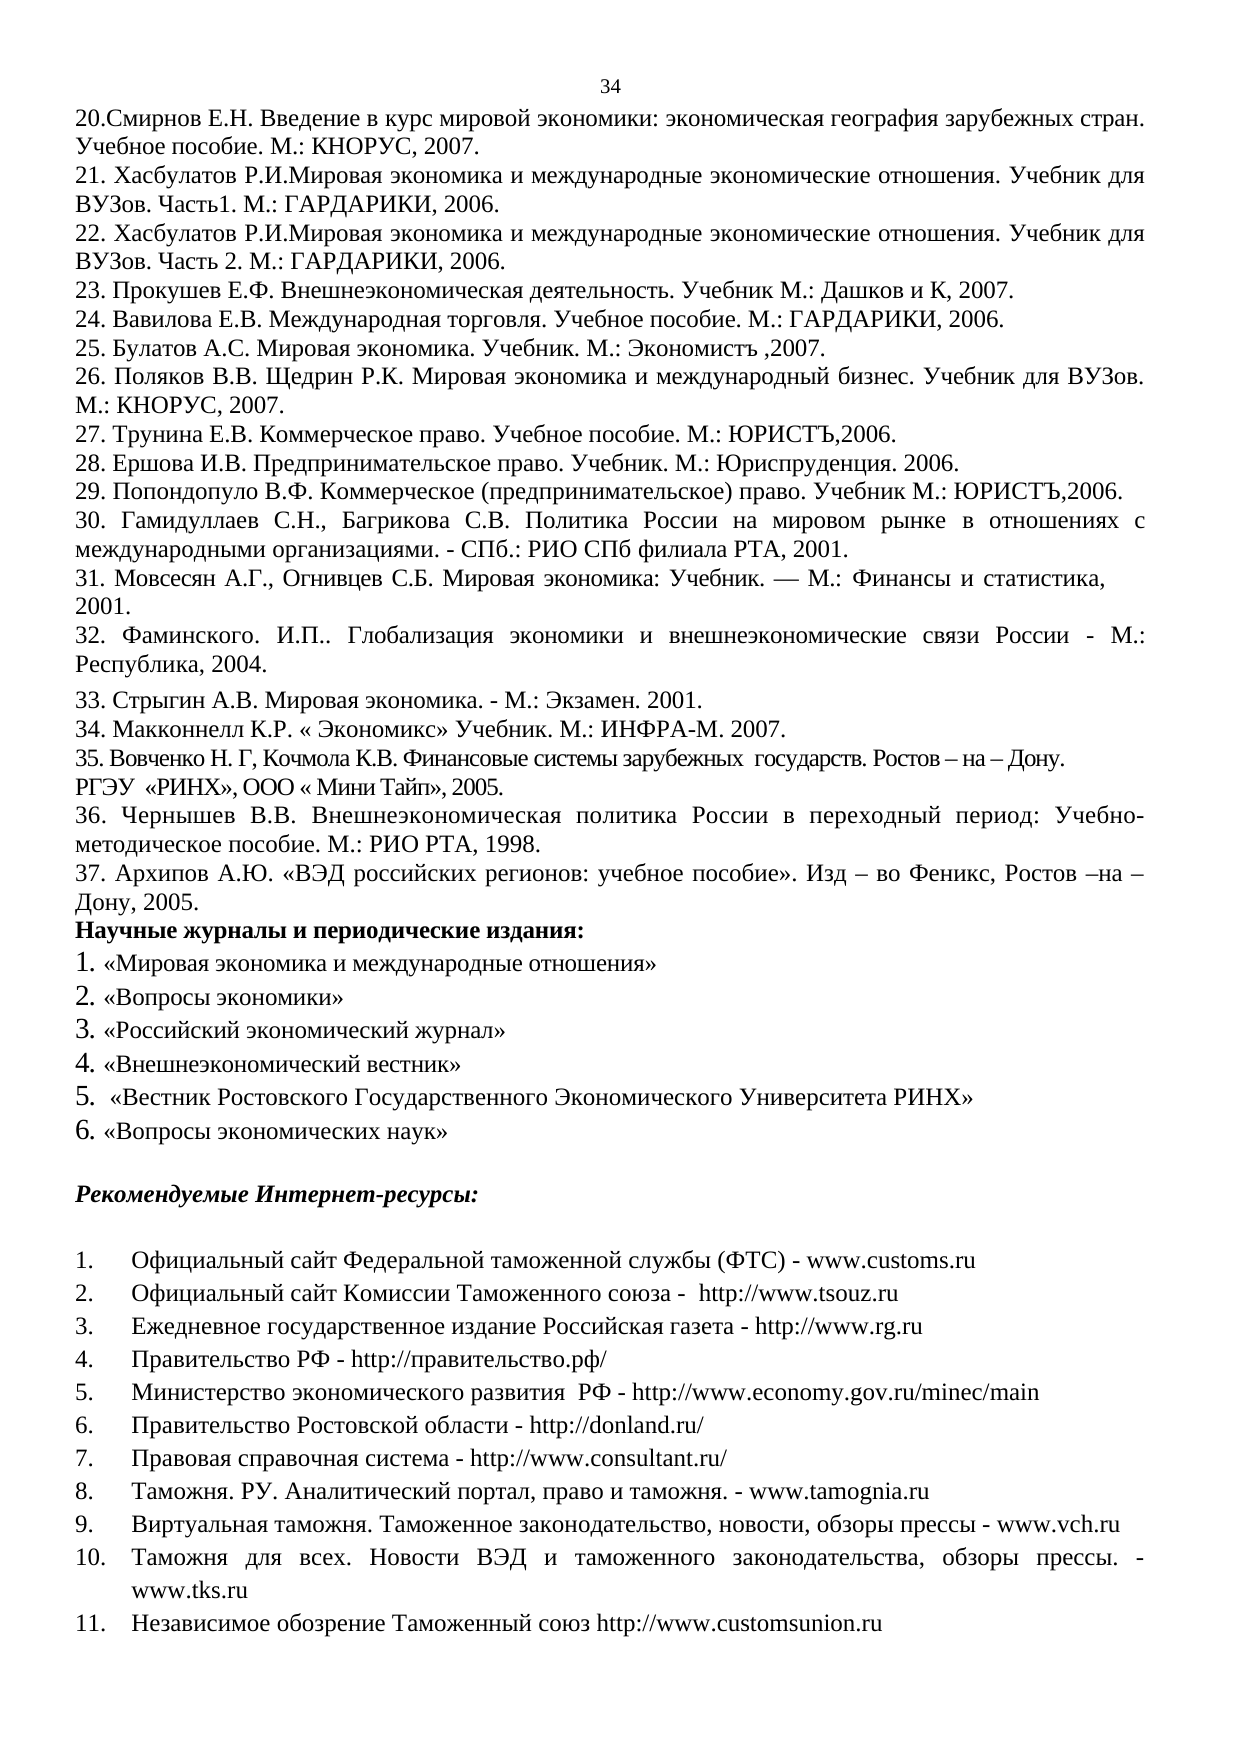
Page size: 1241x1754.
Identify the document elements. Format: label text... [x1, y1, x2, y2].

list «Вопросы экономических наук» [75, 1112, 1066, 1146]
text 35. Вовченко Н. Г, Кочмола К.В. Финансовые системы зарубежных государств. Ростов – на – Дону. РГЭУ «РИНХ», ООО « Мини Тайп», 2005. [75, 743, 1066, 801]
list Официальный сайт Федеральной таможенной службы (ФТС) - www.customs.ru [75, 1245, 1146, 1273]
list Правовая справочная система - http://www.consultant.ru/ [75, 1443, 1146, 1472]
list Виртуальная таможня. Таможенное законодательство, новости, обзоры прессы - www.vch.ru [75, 1509, 1146, 1538]
text 21. Хасбулатов Р.И.Мировая экономика и международные экономические отношения. Учебник для ВУЗов. Часть1. М.: ГАРДАРИКИ, 2006. [75, 160, 1146, 218]
text 33. Стрыгин А.В. Мировая экономика. - М.: Экзамен. 2001. [75, 686, 1146, 714]
list Независимое обозрение Таможенный союз http://www.customsunion.ru [75, 1608, 1146, 1637]
text Научные журналы и периодические издания: [75, 916, 1066, 944]
list Таможня. РУ. Аналитический портал, право и таможня. - www.tamognia.ru [75, 1476, 1146, 1504]
text 27. Трунина Е.В. Коммерческое право. Учебное пособие. М.: ЮРИСТЪ,2006. [75, 419, 1146, 448]
text 20.Смирнов Е.Н. Введение в курс мировой экономики: экономическая география зарубежных стран. Учебное пособие. М.: КНОРУС, 2007. [75, 103, 1146, 160]
text 29. Попондопуло В.Ф. Коммерческое (предпринимательское) право. Учебник М.: ЮРИСТЪ,2006. [75, 476, 1146, 505]
text 25. Булатов А.С. Мировая экономика. Учебник. М.: Экономистъ ,2007. [75, 333, 1146, 361]
text 36. Чернышев В.В. Внешнеэкономическая политика России в переходный период: Учебно-методическое пособие. М.: РИО РТА, 1998. [75, 801, 1146, 858]
text 22. Хасбулатов Р.И.Мировая экономика и международные экономические отношения. Учебник для ВУЗов. Часть .: ГАРДАРИКИ, 2006. [75, 218, 1146, 275]
text 23. Прокушев Е.Ф. Внешнеэкономическая деятельность. Учебник М.: Дашков и К, 2007. [75, 275, 1146, 304]
list Таможня для всех. Новости ВЭД и таможенного законодательства, обзоры прессы. - www.tks.ru [75, 1542, 1146, 1604]
list «Мировая экономика и международные отношения» [75, 944, 1066, 978]
text 32. Фаминского. И.П.. Глобализация экономики и внешнеэкономические связи России - М.: Республика, 2004. [75, 620, 1146, 678]
list «Внешнеэкономический вестник» [75, 1045, 1066, 1078]
text Рекомендуемые Интернет-ресурсы: [75, 1179, 1146, 1207]
text 34. Макконнелл К.Р. « Экономикс» Учебник. М.: ИНФРА-М. 2007. [75, 714, 1146, 743]
list «Вестник Ростовского Государственного Экономического Университета РИНХ» [75, 1078, 1066, 1112]
list «Российский экономический журнал» [75, 1011, 1066, 1045]
text 31. Мовсесян А.Г., Огнивцев С.Б. Мировая экономика: Учебник. — М.: Финансы и статистика, 2001. [75, 563, 1106, 620]
text 37. Архипов А.Ю. «ВЭД российских регионов: учебное пособие». Изд – во Феникс, Ростов –на – Дону, 2005. [75, 858, 1146, 916]
list Официальный сайт Комиссии Таможенного союза - http://www.tsouz.ru [75, 1278, 1146, 1306]
text 24. Вавилова Е.В. Международная торговля. Учебное пособие. М.: ГАРДАРИКИ, 2006. [75, 304, 1146, 333]
list «Вопросы экономики» [75, 978, 1066, 1011]
text 28. Ершова И.В. Предпринимательское право. Учебник. М.: Юриспруденция. 2006. [75, 448, 1146, 476]
text 30. Гамидуллаев С.Н., Багрикова С.В. Политика России на мировом рынке в отношениях с международными организациями. - СПб.: РИО СПб филиала РТА, 2001. [75, 505, 1146, 563]
list Ежедневное государственное издание Российская газета - http://www.rg.ru [75, 1311, 1146, 1339]
list Министерство экономического развития РФ - http://www.economy.gov.ru/minec/main [75, 1377, 1146, 1406]
text 26. Поляков В.В. Щедрин Р.К. Мировая экономика и международный бизнес. Учебник для ВУЗов. М.: КНОРУС, 2007. [75, 361, 1146, 419]
list Правительство РФ - http://правительство.рф/ [75, 1344, 1146, 1372]
list Правительство Ростовской области - http://donland.ru/ [75, 1410, 1146, 1438]
